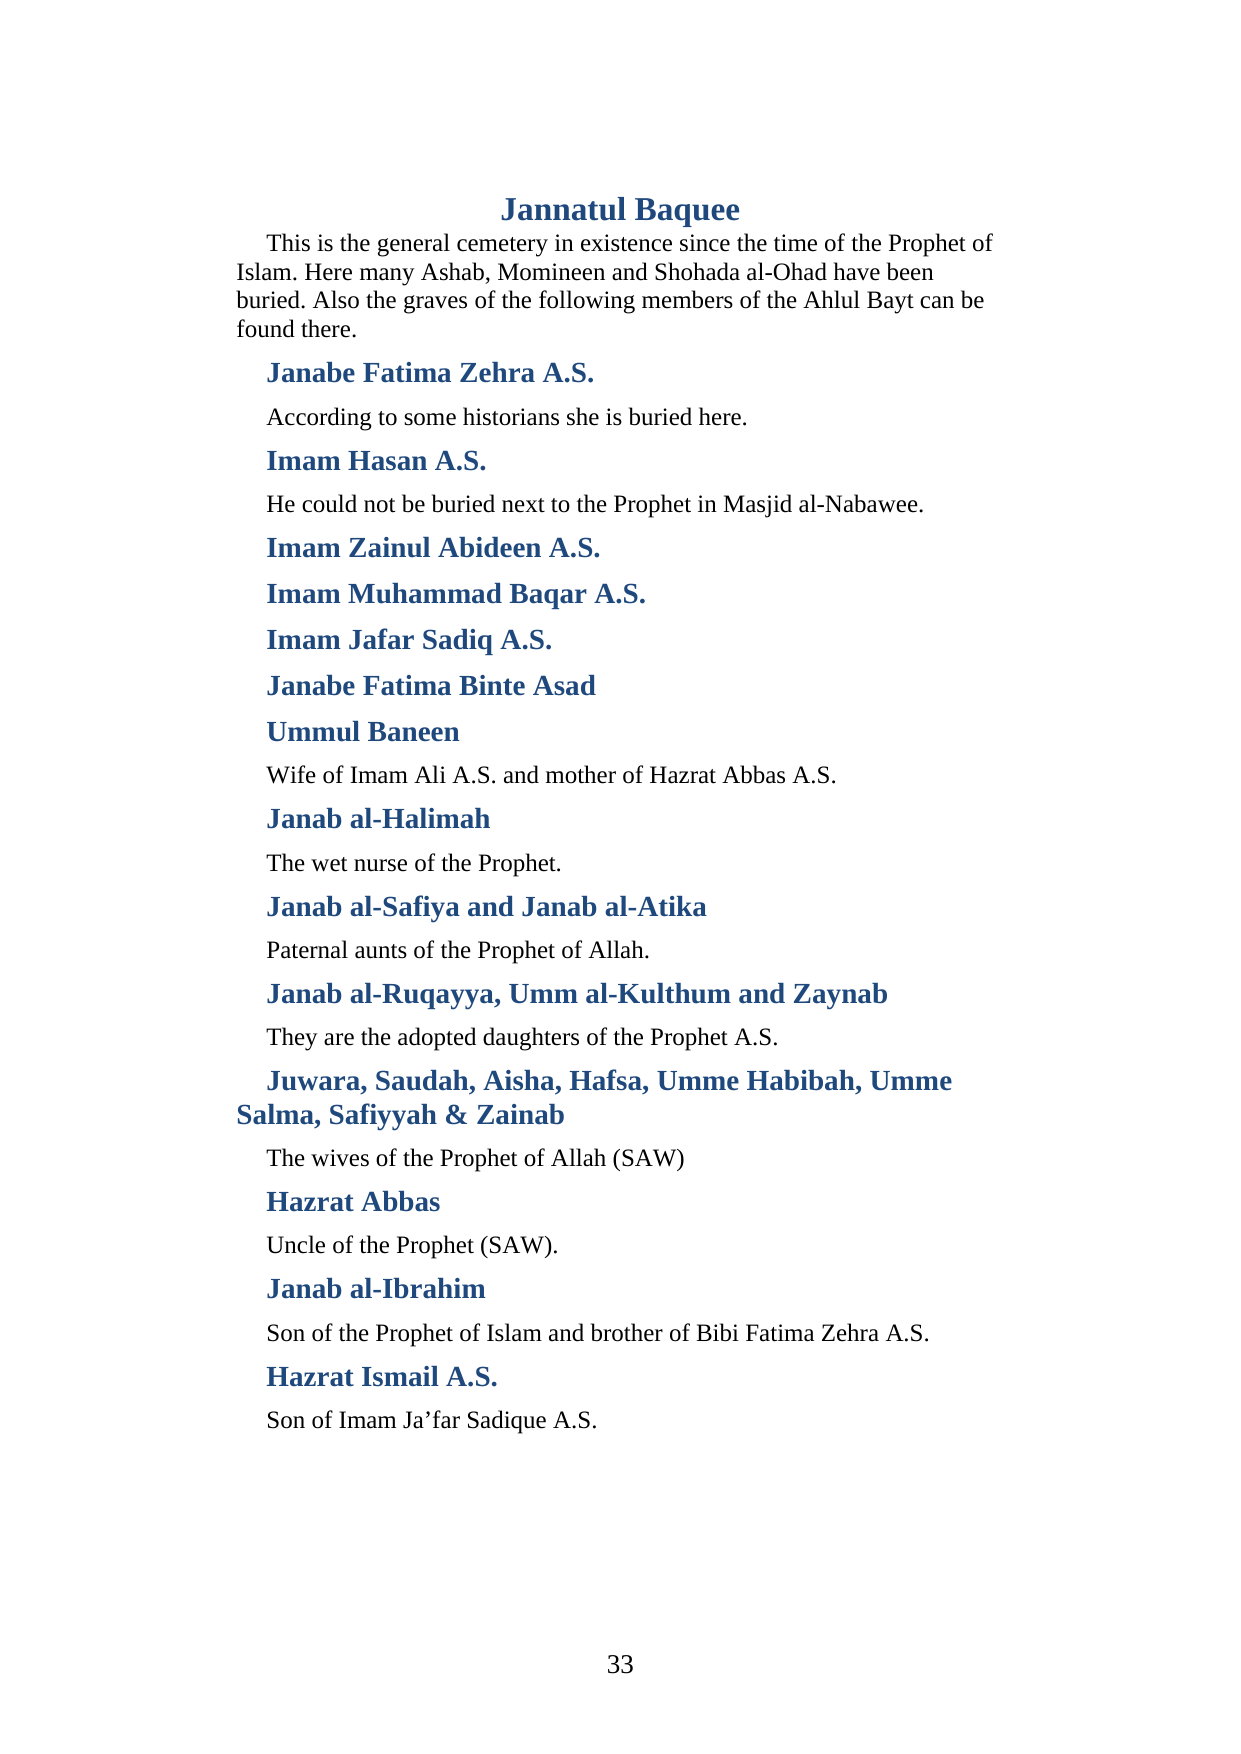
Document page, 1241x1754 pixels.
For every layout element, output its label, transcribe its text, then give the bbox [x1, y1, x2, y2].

text They are the adopted daughters of the Prophet A.S. [236, 1022, 1004, 1051]
subtitle Hazrat Ismail A.S. [236, 1359, 1004, 1392]
subtitle Imam Muhammad Baqar A.S. [236, 576, 1004, 610]
text Wife of Imam Ali A.S. and mother of Hazrat Abbas A.S. [236, 760, 1004, 789]
subtitle Janab al-Halimah [236, 802, 1004, 835]
subtitle Juwara, Saudah, Aisha, Hafsa, Umme Habibah, Umme Salma, Safiyyah & Zainab [236, 1063, 1004, 1131]
text Son of Imam Ja’far Sadique A.S. [236, 1405, 1004, 1434]
subtitle Janab al-Ruqayya, Umm al-Kulthum and Zaynab [236, 976, 1004, 1010]
subtitle Janab al-Safiya and Janab al-Atika [236, 889, 1004, 922]
text Son of the Prophet of Islam and brother of Bibi Fatima Zehra A.S. [236, 1318, 1004, 1346]
text The wet nurse of the Prophet. [236, 848, 1004, 876]
text This is the general cemetery in existence since the time of the Prophet of Islam. Here many Ashab, Momineen and Shohada al-Ohad have been buried. Also the graves of the following members of the Ahlul Bayt can be found there. [236, 228, 1004, 343]
text He could not be buried next to the Prophet in Masjid al-Nabawee. [236, 489, 1004, 518]
text The wives of the Prophet of Allah (SAW) [236, 1143, 1004, 1172]
text According to some historians she is buried here. [236, 402, 1004, 430]
subtitle Hazrat Abbas [236, 1184, 1004, 1218]
subtitle Imam Jafar Sadiq A.S. [236, 622, 1004, 656]
subtitle Imam Zainul Abideen A.S. [236, 530, 1004, 564]
subtitle Janabe Fatima Binte Asad [236, 668, 1004, 702]
text Uncle of the Prophet (SAW). [236, 1230, 1004, 1259]
subtitle Ummul Baneen [236, 714, 1004, 748]
subtitle Imam Hasan A.S. [236, 443, 1004, 476]
subtitle Janabe Fatima Zehra A.S. [236, 356, 1004, 389]
subtitle Jannatul Baquee [236, 190, 1004, 228]
text Paternal aunts of the Prophet of Allah. [236, 935, 1004, 964]
subtitle Janab al-Ibrahim [236, 1272, 1004, 1305]
